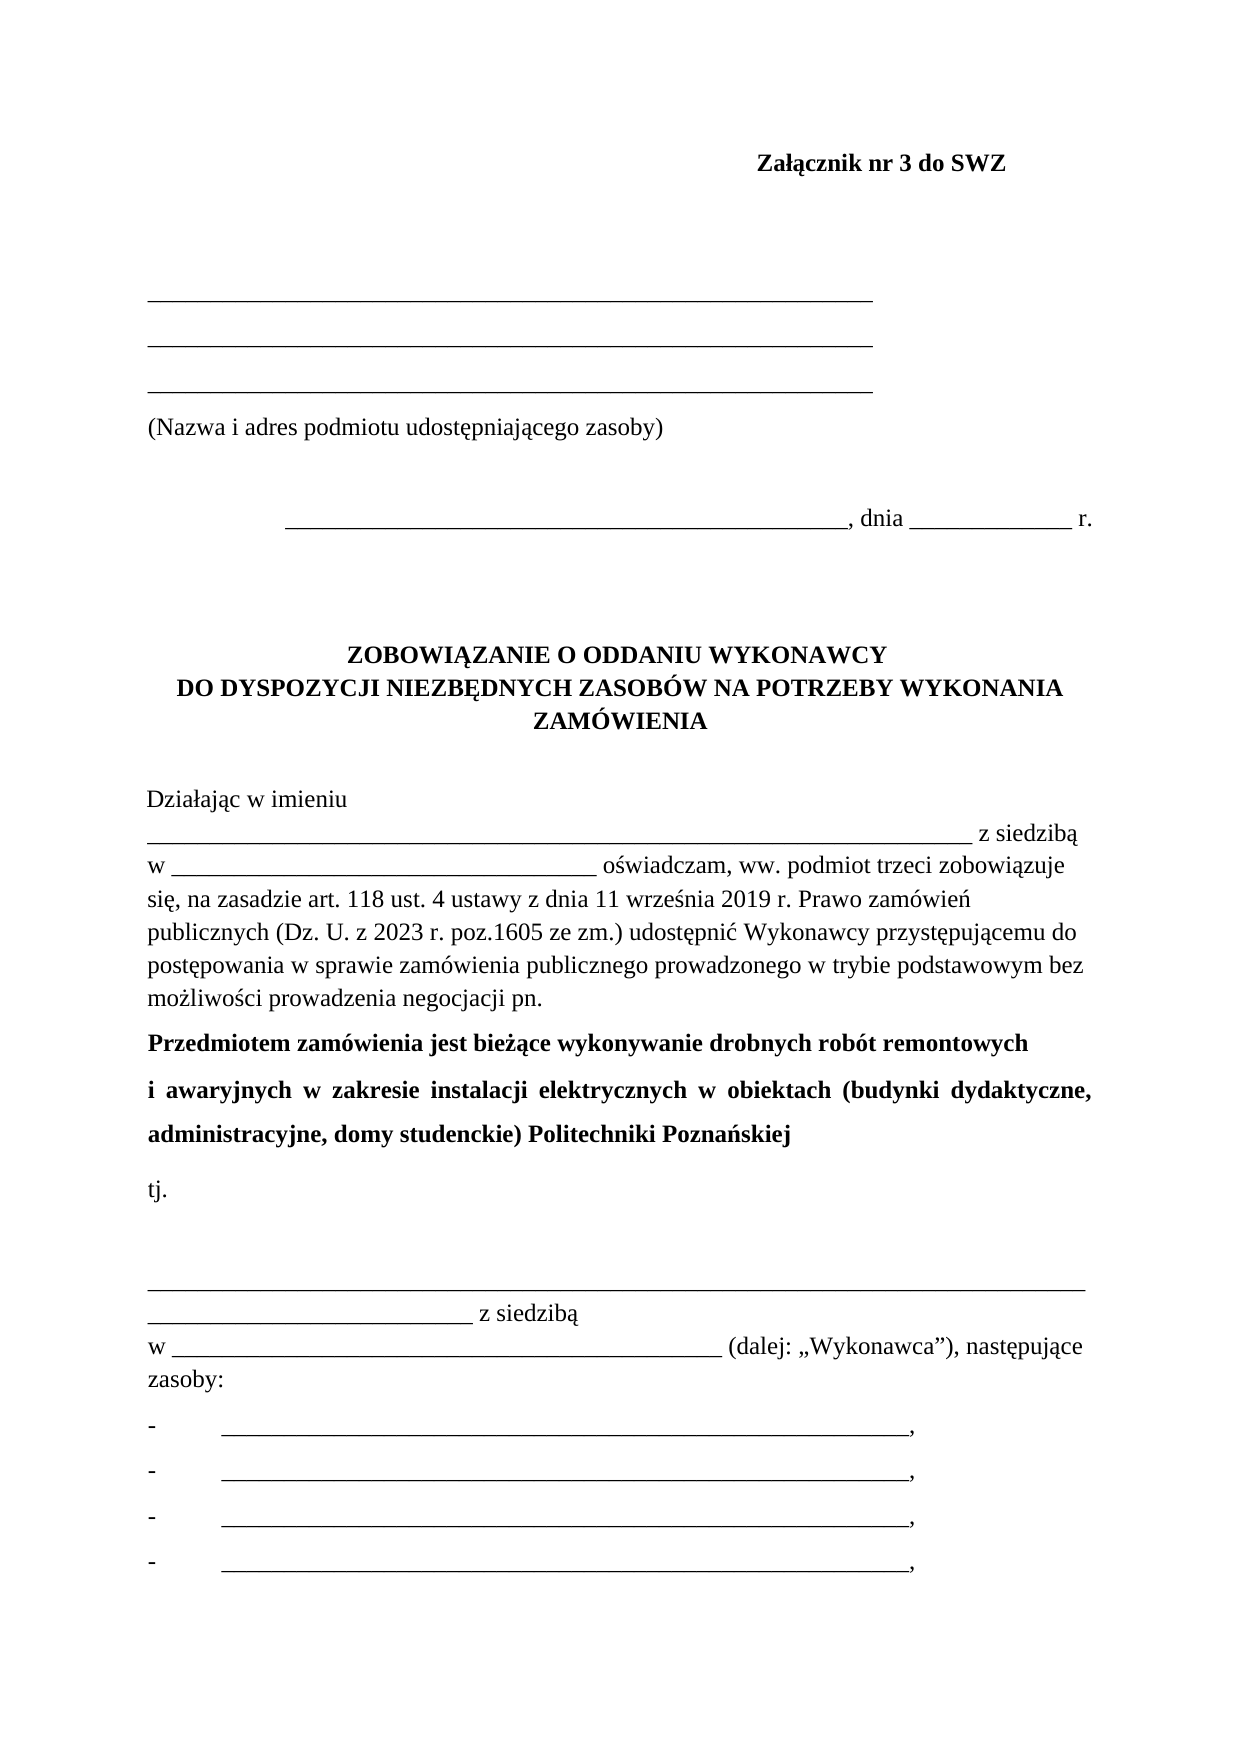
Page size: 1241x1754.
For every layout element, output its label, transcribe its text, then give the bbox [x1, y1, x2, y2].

text Załącznik nr 3 do SWZ [148, 148, 1093, 176]
text ZOBOWIĄZANIE O ODDANIU WYKONAWCY DO DYSPOZYCJI NIEZBĘDNYCH ZASOBÓW NA POTRZEBY WYKONANIA ZAMÓWIENIA [148, 640, 1093, 735]
text Działając w imieniu __________________________________________________________________ z siedzibą w __________________________________ oświadczam, ww. podmiot trzeci zobowiązuje się, na zasadzie art. 118 ust. 4 ustawy z dnia 11 września 2019 r. Prawo zamówień publicznych (Dz. U. z 2023 r. poz.1605 ze zm.) udostępnić Wykonawcy przystępującemu do postępowania w sprawie zamówienia publicznego prowadzonego w trybie podstawowym bez możliwości prowadzenia negocjacji pn. [146, 784, 1094, 1011]
text - _______________________________________________________, [148, 1410, 1093, 1439]
text __________________________________________________________ [148, 367, 1093, 396]
text i awaryjnych w zakresie instalacji elektrycznych w obiektach (budynki dydaktyczne, administracyjne, domy studenckie) Politechniki Poznańskiej [148, 1076, 1093, 1147]
text tj. [148, 1174, 1093, 1203]
text - _______________________________________________________, [148, 1546, 1093, 1575]
text Przedmiotem zamówienia jest bieżące wykonywanie drobnych robót remontowych [148, 1028, 1093, 1057]
text _____________________________________________________________________________________________________ z siedzibą w ____________________________________________ (dalej: „Wykonawca”), następujące zasoby: [148, 1265, 1093, 1393]
text - _______________________________________________________, [148, 1455, 1093, 1484]
text - _______________________________________________________, [148, 1501, 1093, 1530]
text _____________________________________________, dnia _____________ r. [148, 503, 1093, 532]
text __________________________________________________________ [148, 321, 1093, 350]
text __________________________________________________________ [148, 276, 1093, 304]
text (Nazwa i adres podmiotu udostępniającego zasoby) [148, 412, 1093, 441]
